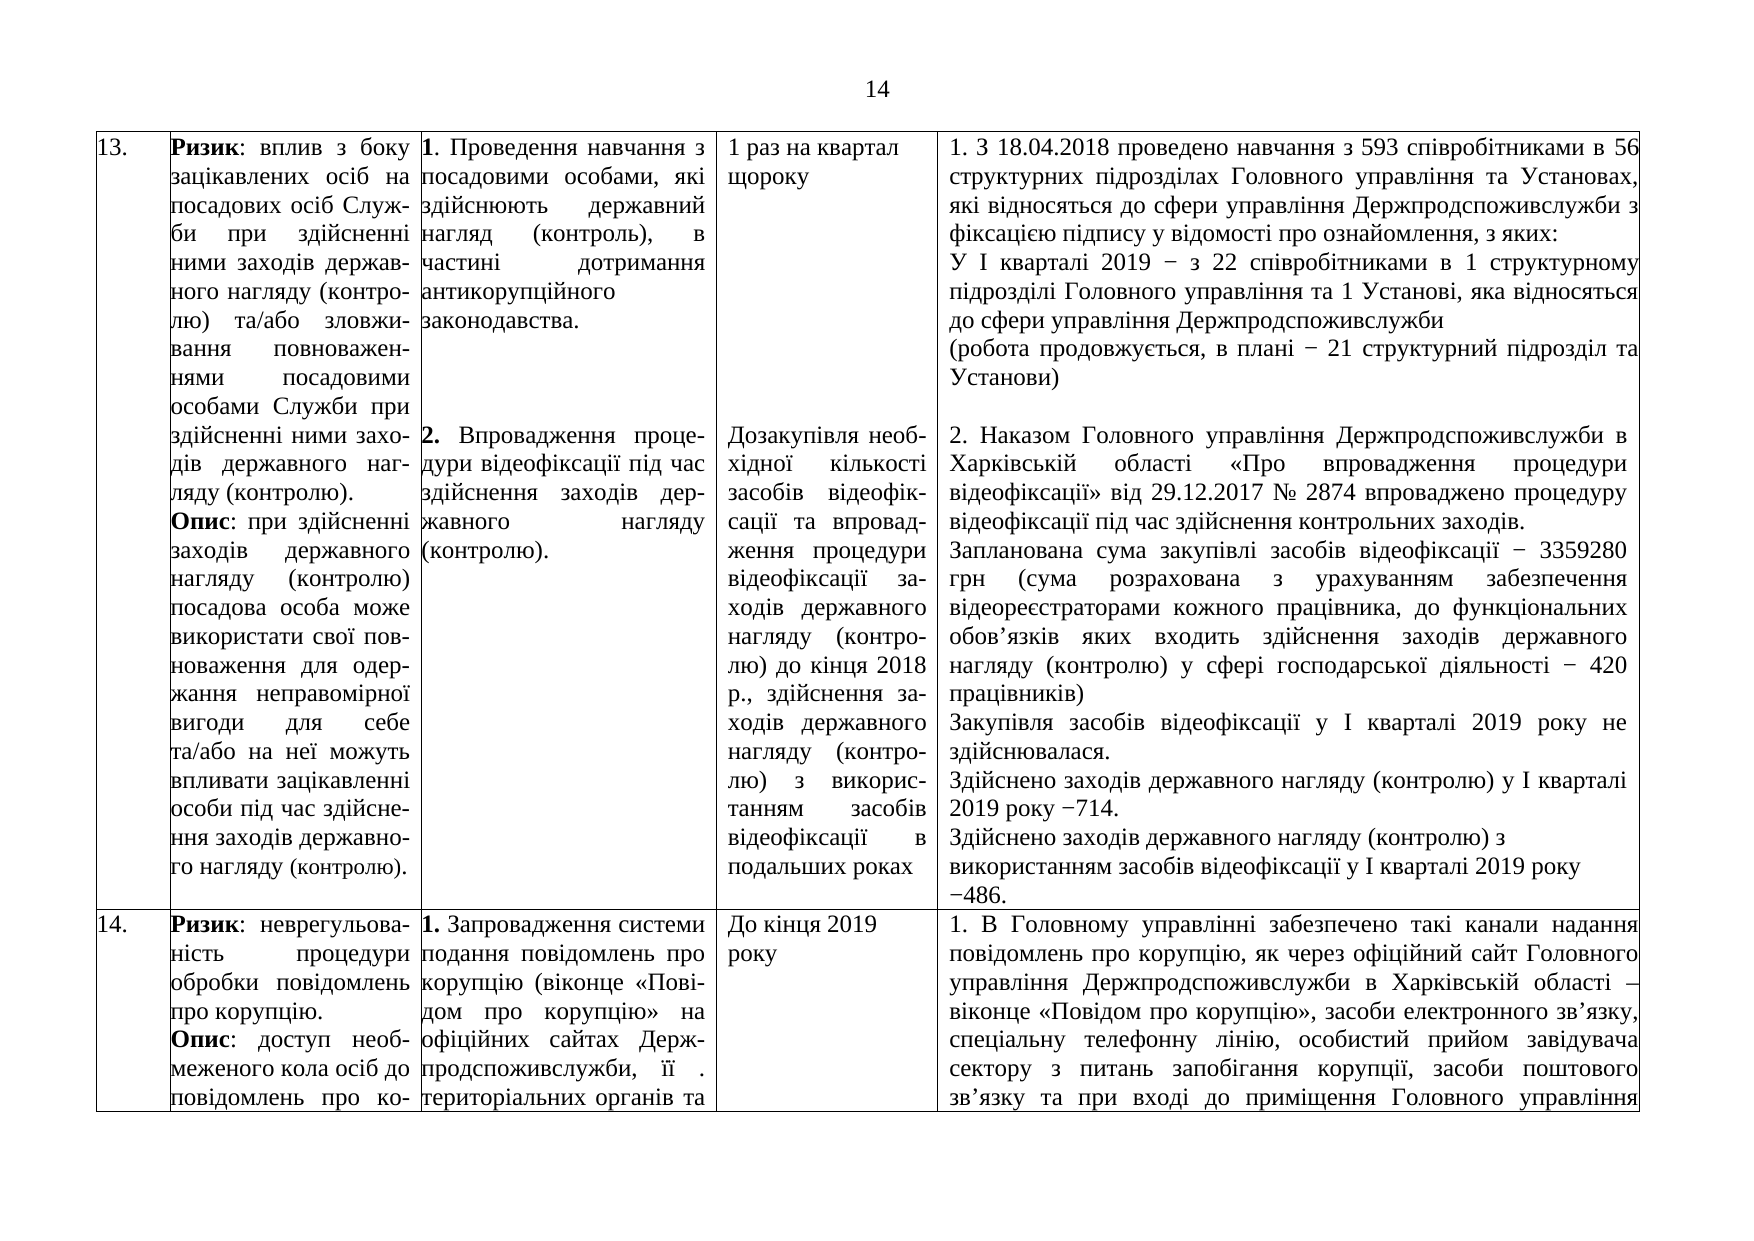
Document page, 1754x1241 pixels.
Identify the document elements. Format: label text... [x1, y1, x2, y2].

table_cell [938, 910, 1639, 1111]
table_cell 1 раз на квартал щороку Дозакупівля необ-хідної кількості засобів відеофік-сації та впровад-ження процедури відеофіксації за-ходів державного нагляду (контро-лю) до кінця 2018 р., здійснення за-ходів державного нагляду (контро-лю) з викорис-танням засобів відеофіксації в подальших роках [717, 132, 937, 908]
table_cell 1. З 18.04.2018 проведено навчання з 593 співробітниками в 56 структурних підрозділах Головного управління та Установах, які відносяться до сфери управління Держпродспоживслужби з фіксацією підпису у відомості про ознайомлення, з яких: У І кварталі 2019 − з 22 співробітниками в 1 структурному підрозділі Головного управління та 1 Установі, яка відносяться до сфери управління Держпродспоживслужби (робота продовжується, в плані − 21 структурний підрозділ та Установи) 2. Наказом Головного управління Держпродспоживслужби в Харківській області «Про впровадження процедури відеофіксації» від 29.12.2017 № 2874 впроваджено процедуру відеофіксації під час здійснення контрольних заходів. Запланована сума закупівлі засобів відеофіксації − 3359280 грн (сума розрахована з урахуванням забезпечення відеореєстраторами кожного працівника, до функціональних обов’язків яких входить здійснення заходів державного нагляду (контролю) у сфері господарської діяльності − 420 працівників) Закупівля засобів відеофіксації у I кварталі 2019 року не здійснювалася. Здійснено заходів державного нагляду (контролю) у I кварталі 2019 року −714. Здійснено заходів державного нагляду (контролю) з використанням засобів відеофіксації у I кварталі 2019 року −486. [938, 132, 1639, 908]
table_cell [717, 910, 937, 1111]
table_cell 13. [97, 132, 170, 908]
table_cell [422, 910, 716, 1111]
table_cell 1. Проведення навчання з посадовими особами, які здійснюють державний нагляд (контроль), в частині дотримання антикорупційного законодавства. 2. Впровадження проце-дури відеофіксації під час здійснення заходів дер-жавного нагляду (контролю). [422, 132, 716, 908]
table_cell 14. [97, 910, 170, 1111]
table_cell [171, 910, 421, 1111]
table_cell Ризик: вплив з боку зацікавлених осіб на посадових осіб Служ-би при здійсненні ними заходів держав-ного нагляду (контро-лю) та/або зловжи-вання повноважен-нями посадовими особами Служби при здійсненні ними захо-дів державного наг-ляду (контролю). Опис: при здійсненні заходів державного нагляду (контролю) посадова особа може використати свої пов-новаження для одер-жання неправомірної вигоди для себе та/або на неї можуть впливати зацікавленні особи під час здійсне-ння заходів державно-го нагляду (контролю). [171, 132, 421, 908]
